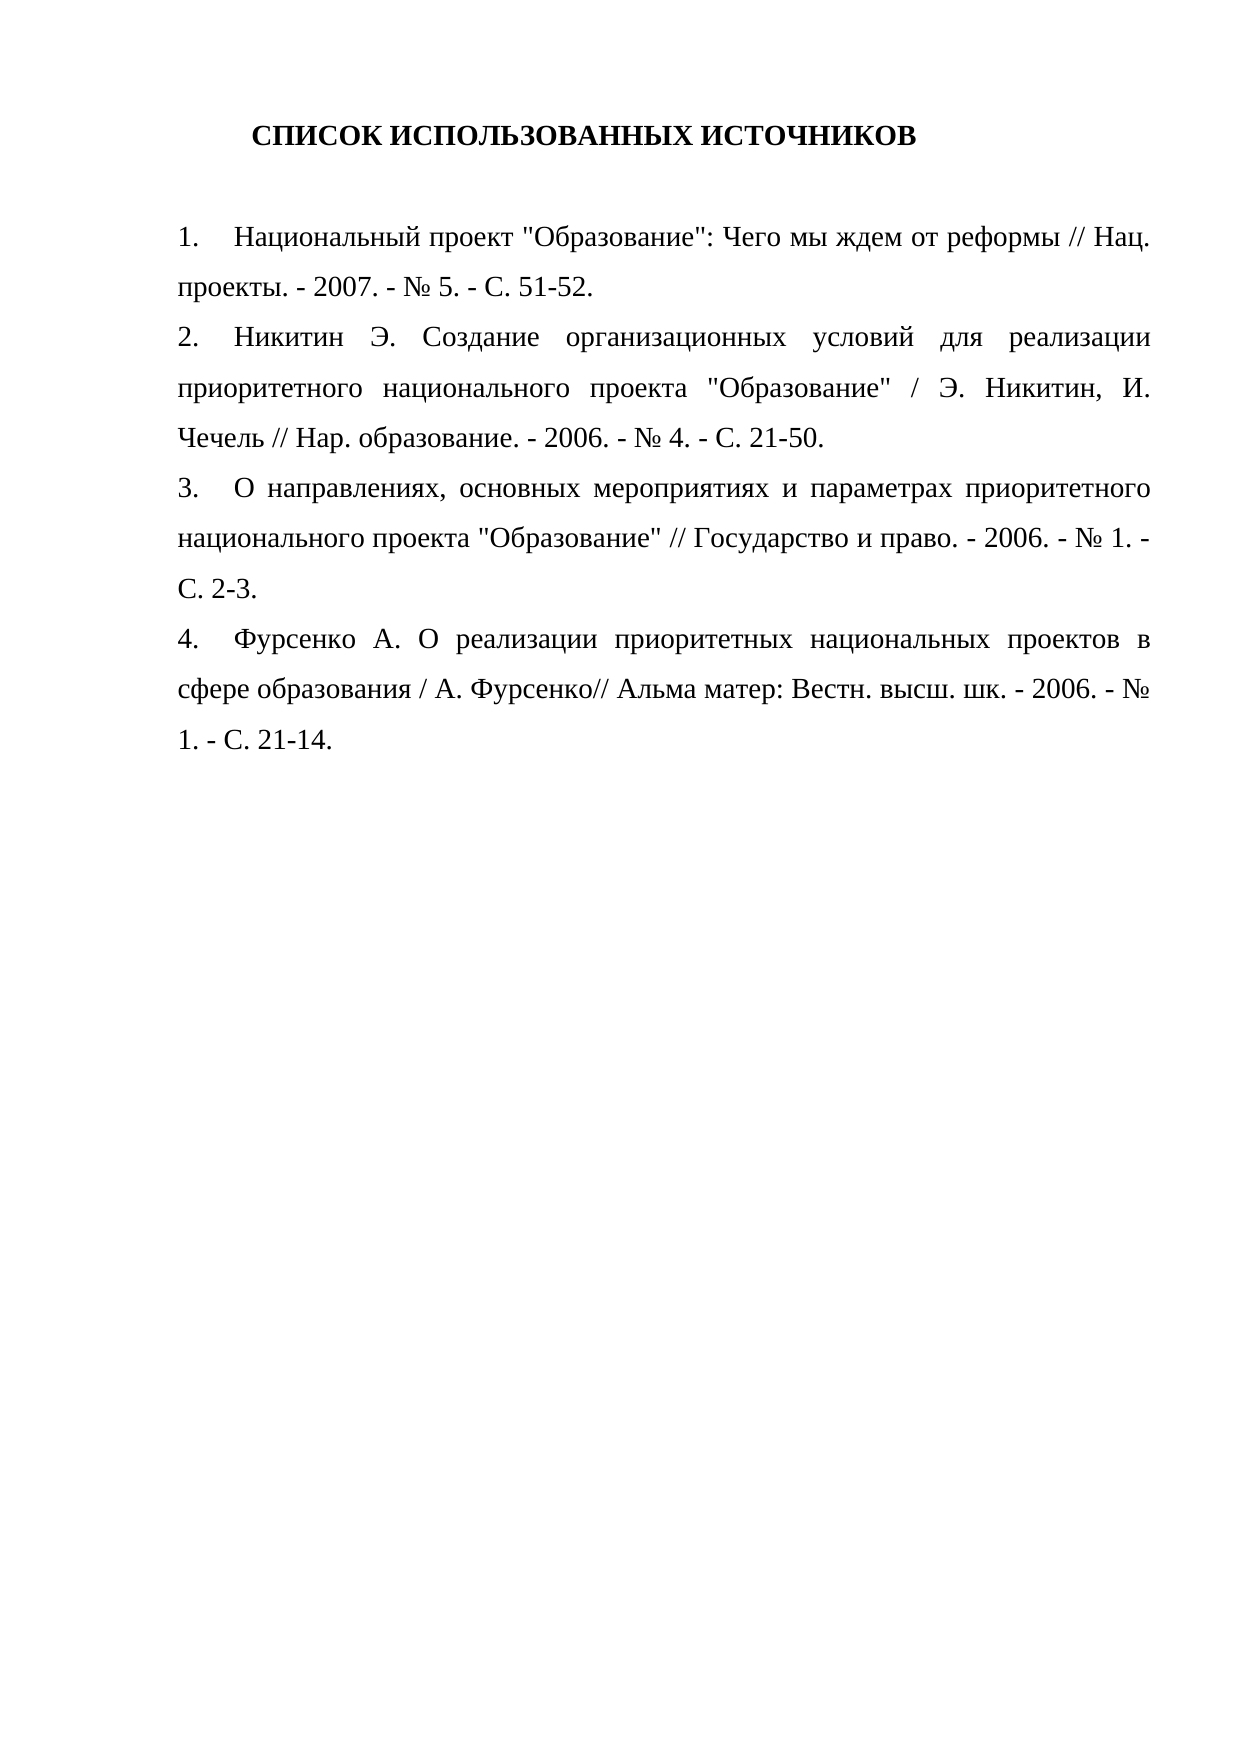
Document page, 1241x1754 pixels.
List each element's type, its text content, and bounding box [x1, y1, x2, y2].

list Национальный проект "Образование": Чего мы ждем от реформы // Нац. проекты. - 2007. - № 5. - С. 51-52. [177, 219, 1152, 303]
list О направлениях, основных мероприятиях и параметрах приоритетного национального проекта "Образование" // Государство и право. - 2006. - № 1. - С. 2-3. [177, 470, 1152, 604]
list Никитин Э. Создание организационных условий для реализации приоритетного национального проекта "Образование" / Э. Никитин, И. Чечель // Нар. образование. - 2006. - № 4. - С. 21-50. [177, 319, 1152, 453]
text СПИСОК ИСПОЛЬЗОВАННЫХ ИСТОЧНИКОВ [177, 118, 1152, 152]
list Фурсенко А. О реализации приоритетных национальных проектов в сфере образования / А. Фурсенко// Альма матер: Вестн. высш. шк. - 2006. - № 1. - С. 21-14. [177, 621, 1152, 755]
